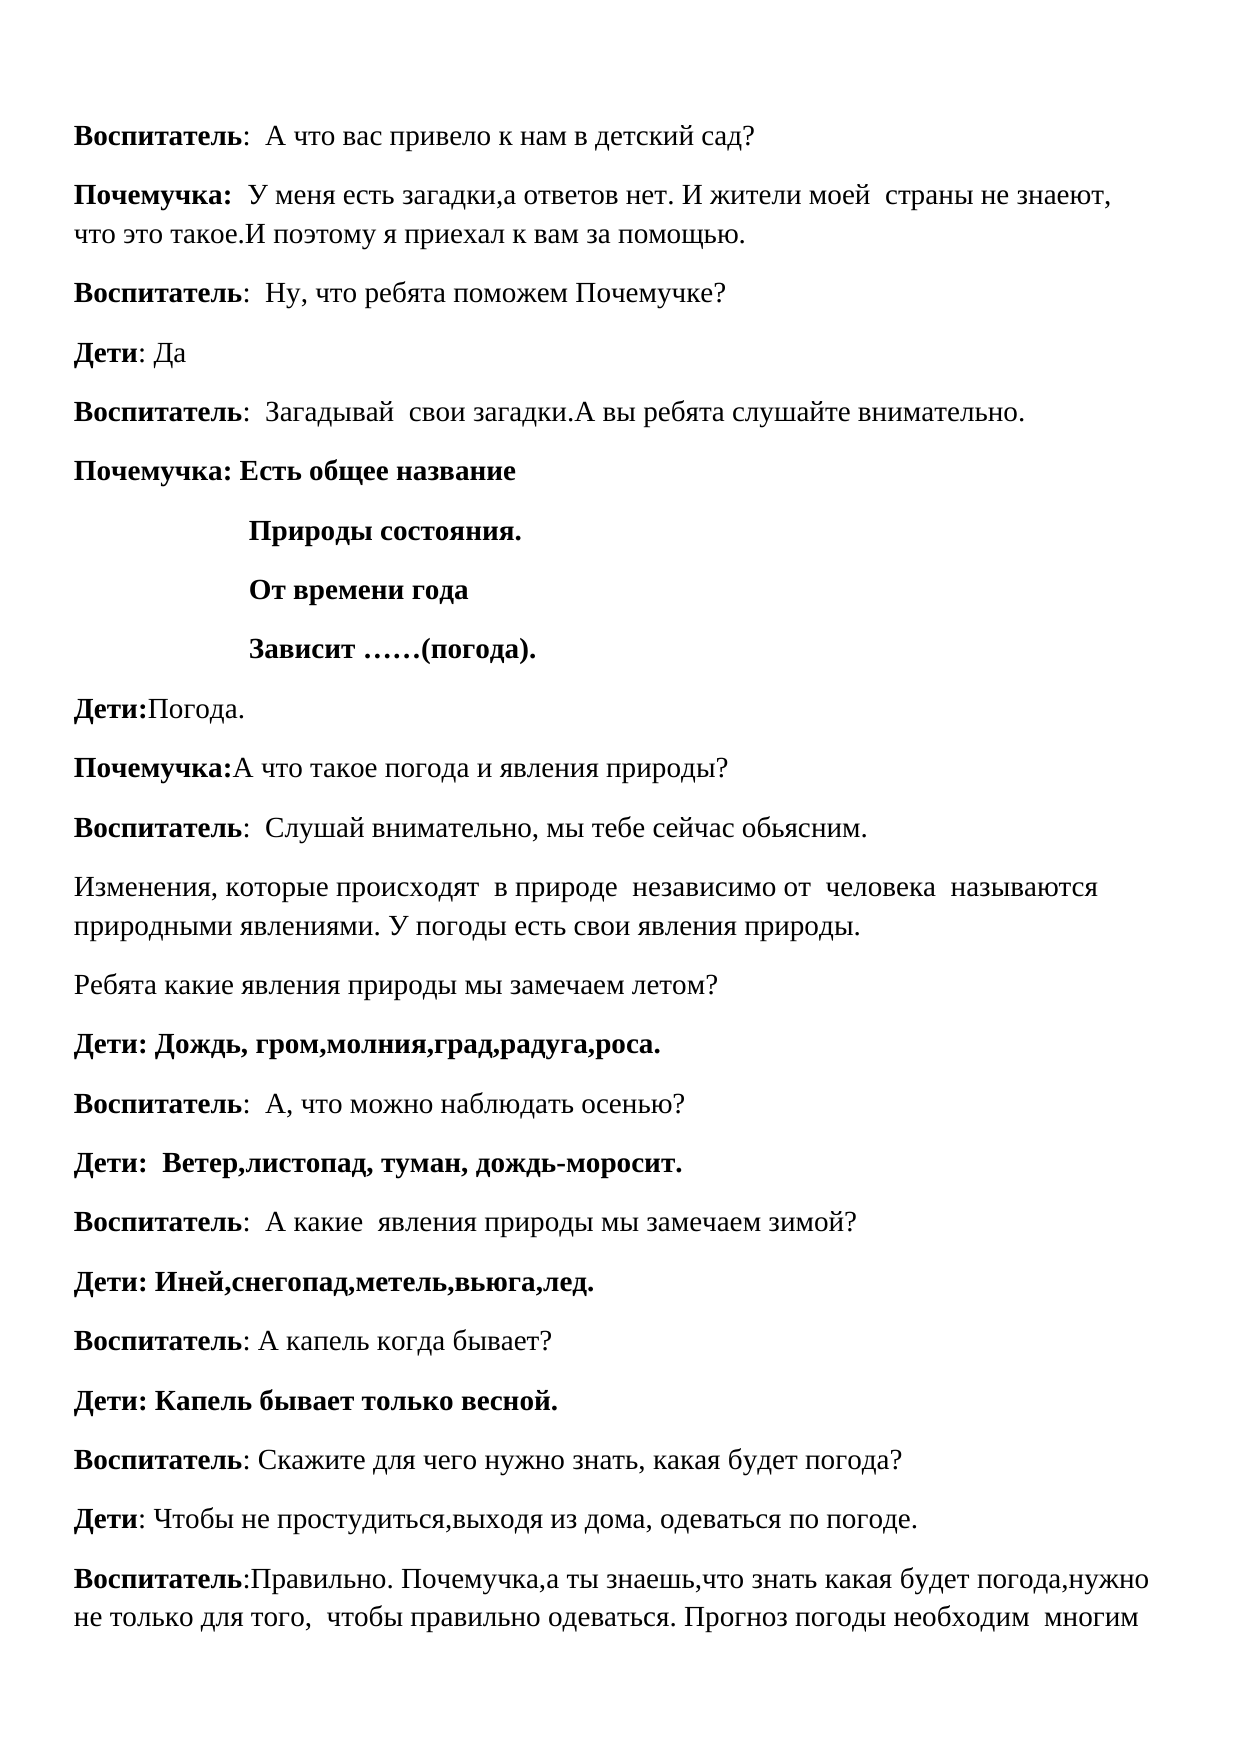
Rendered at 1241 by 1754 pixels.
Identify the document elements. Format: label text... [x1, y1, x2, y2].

text Воспитатель: Слушай внимательно, мы тебе сейчас обьясним. [74, 810, 1152, 843]
text Ребята какие явления природы мы замечаем летом? [74, 967, 1152, 1001]
text От времени года [74, 572, 1152, 606]
text Дети: Иней,снегопад,метель,вьюга,лед. [74, 1264, 1152, 1297]
text Дети: Ветер,листопад, туман, дождь-моросит. [74, 1145, 1152, 1179]
text Дети: Да [74, 335, 1152, 368]
text Дети: Капель бывает только весной. [74, 1383, 1152, 1416]
text Почемучка: Есть общее название [74, 453, 1152, 487]
text Зависит ……(погода). [74, 632, 1152, 665]
text Дети: Дождь, гром,молния,град,радуга,роса. [74, 1026, 1152, 1060]
text Воспитатель: Скажите для чего нужно знать, какая будет погода? [74, 1442, 1152, 1476]
text Воспитатель: А что вас привело к нам в детский сад? [74, 118, 1152, 152]
text Изменения, которые происходят в природе независимо от человека называются природными явлениями. У погоды есть свои явления природы. [74, 869, 1152, 941]
text Воспитатель: А капель когда бывает? [74, 1323, 1152, 1357]
text Воспитатель: Ну, что ребята поможем Почемучке? [74, 275, 1152, 309]
text Дети: Чтобы не простудиться,выходя из дома, одеваться по погоде. [74, 1501, 1152, 1535]
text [74, 1561, 1152, 1633]
text Воспитатель: Загадывай свои загадки.А вы ребята слушайте внимательно. [74, 394, 1152, 428]
text Дети:Погода. [74, 691, 1152, 724]
text Воспитатель: А, что можно наблюдать осенью? [74, 1086, 1152, 1119]
text Почемучка: У меня есть загадки,а ответов нет. И жители моей страны не знаеют, что это такое.И поэтому я приехал к вам за помощью. [74, 177, 1152, 249]
text Природы состояния. [74, 513, 1152, 546]
text Почемучка:А что такое погода и явления природы? [74, 750, 1152, 784]
text Воспитатель: А какие явления природы мы замечаем зимой? [74, 1204, 1152, 1238]
